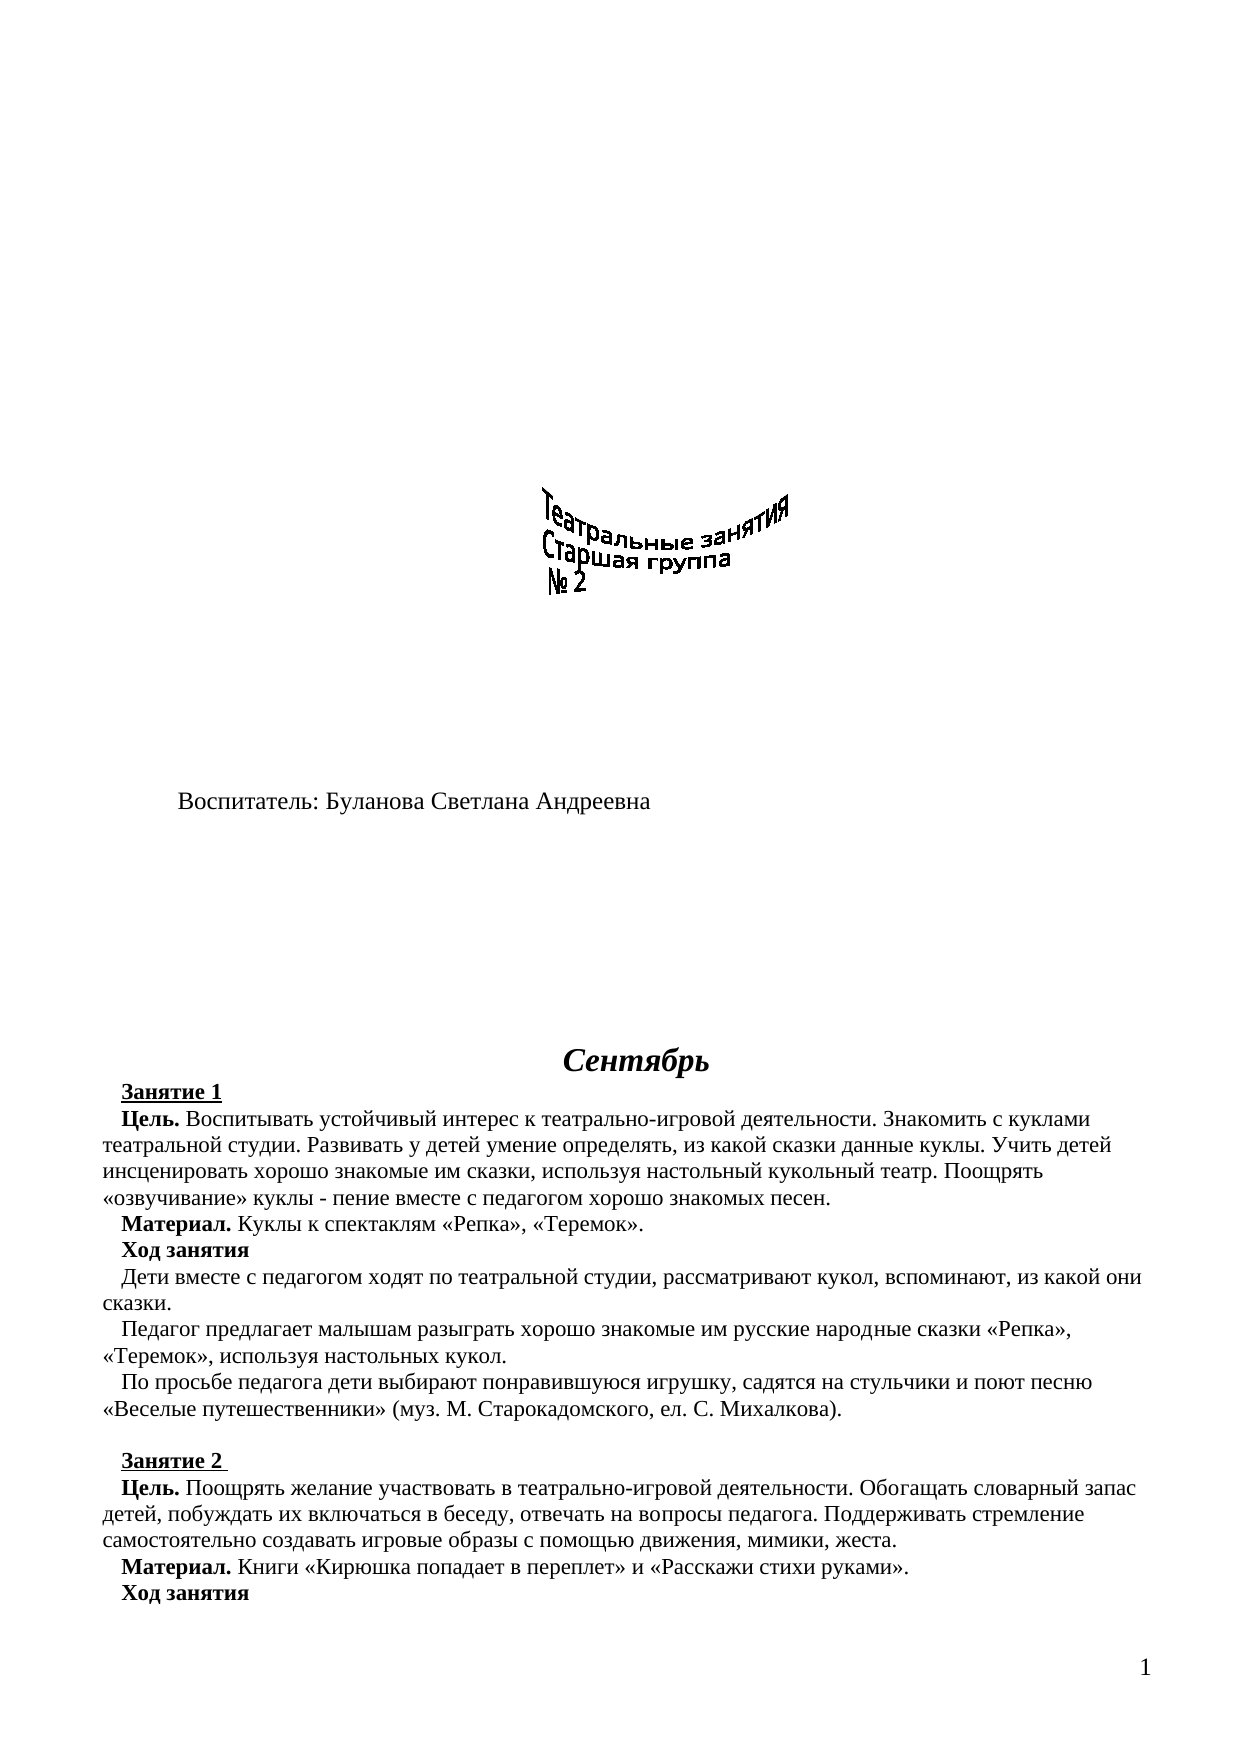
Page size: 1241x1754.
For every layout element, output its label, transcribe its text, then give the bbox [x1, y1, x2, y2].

text Сентябрь [102, 1040, 1152, 1078]
text Дети вместе с педагогом ходят по театральной студии, рассматривают кукол, вспоминают, из какой они сказки. [102, 1263, 1152, 1316]
text Цель. Поощрять желание участвовать в театрально-игровой деятельности. Обогащать словарный запас детей, побуждать их включаться в беседу, отвечать на вопросы педагога. Поддерживать стремление самостоятельно создавать игровые образы с помощью движения, мимики, жеста. [102, 1474, 1152, 1553]
text Цель. Воспитывать устойчивый интерес к театрально-игровой деятельности. Знакомить с куклами театральной студии. Развивать у детей умение определять, из какой сказки данные куклы. Учить детей инсценировать хорошо знакомые им сказки, используя настольный кукольный театр. Поощрять «озвучивание» куклы - пение вместе с педагогом хорошо знакомых песен. [102, 1105, 1152, 1210]
text Материал. Куклы к спектаклям «Репка», «Теремок». [102, 1210, 1152, 1236]
text Педагог предлагает малышам разыграть хорошо знакомые им русские народные сказки «Репка», «Теремок», используя настольных кукол. [102, 1316, 1152, 1368]
text Воспитатель: Буланова Светлана Андреевна [177, 786, 1152, 815]
text Занятие 1 [102, 1078, 1152, 1105]
text Ход занятия [102, 1579, 1152, 1605]
text По просьбе педагога дети выбирают понравившуюся игрушку, садятся на стульчики и поют песню «Веселые путешественники» (муз. М. Старокадомского, ел. С. Михалкова). [102, 1368, 1152, 1421]
text Материал. Книги «Кирюшка попадает в переплет» и «Расскажи стихи руками». [102, 1553, 1152, 1579]
text Ход занятия [102, 1236, 1152, 1263]
text Занятие 2 [102, 1447, 1152, 1474]
